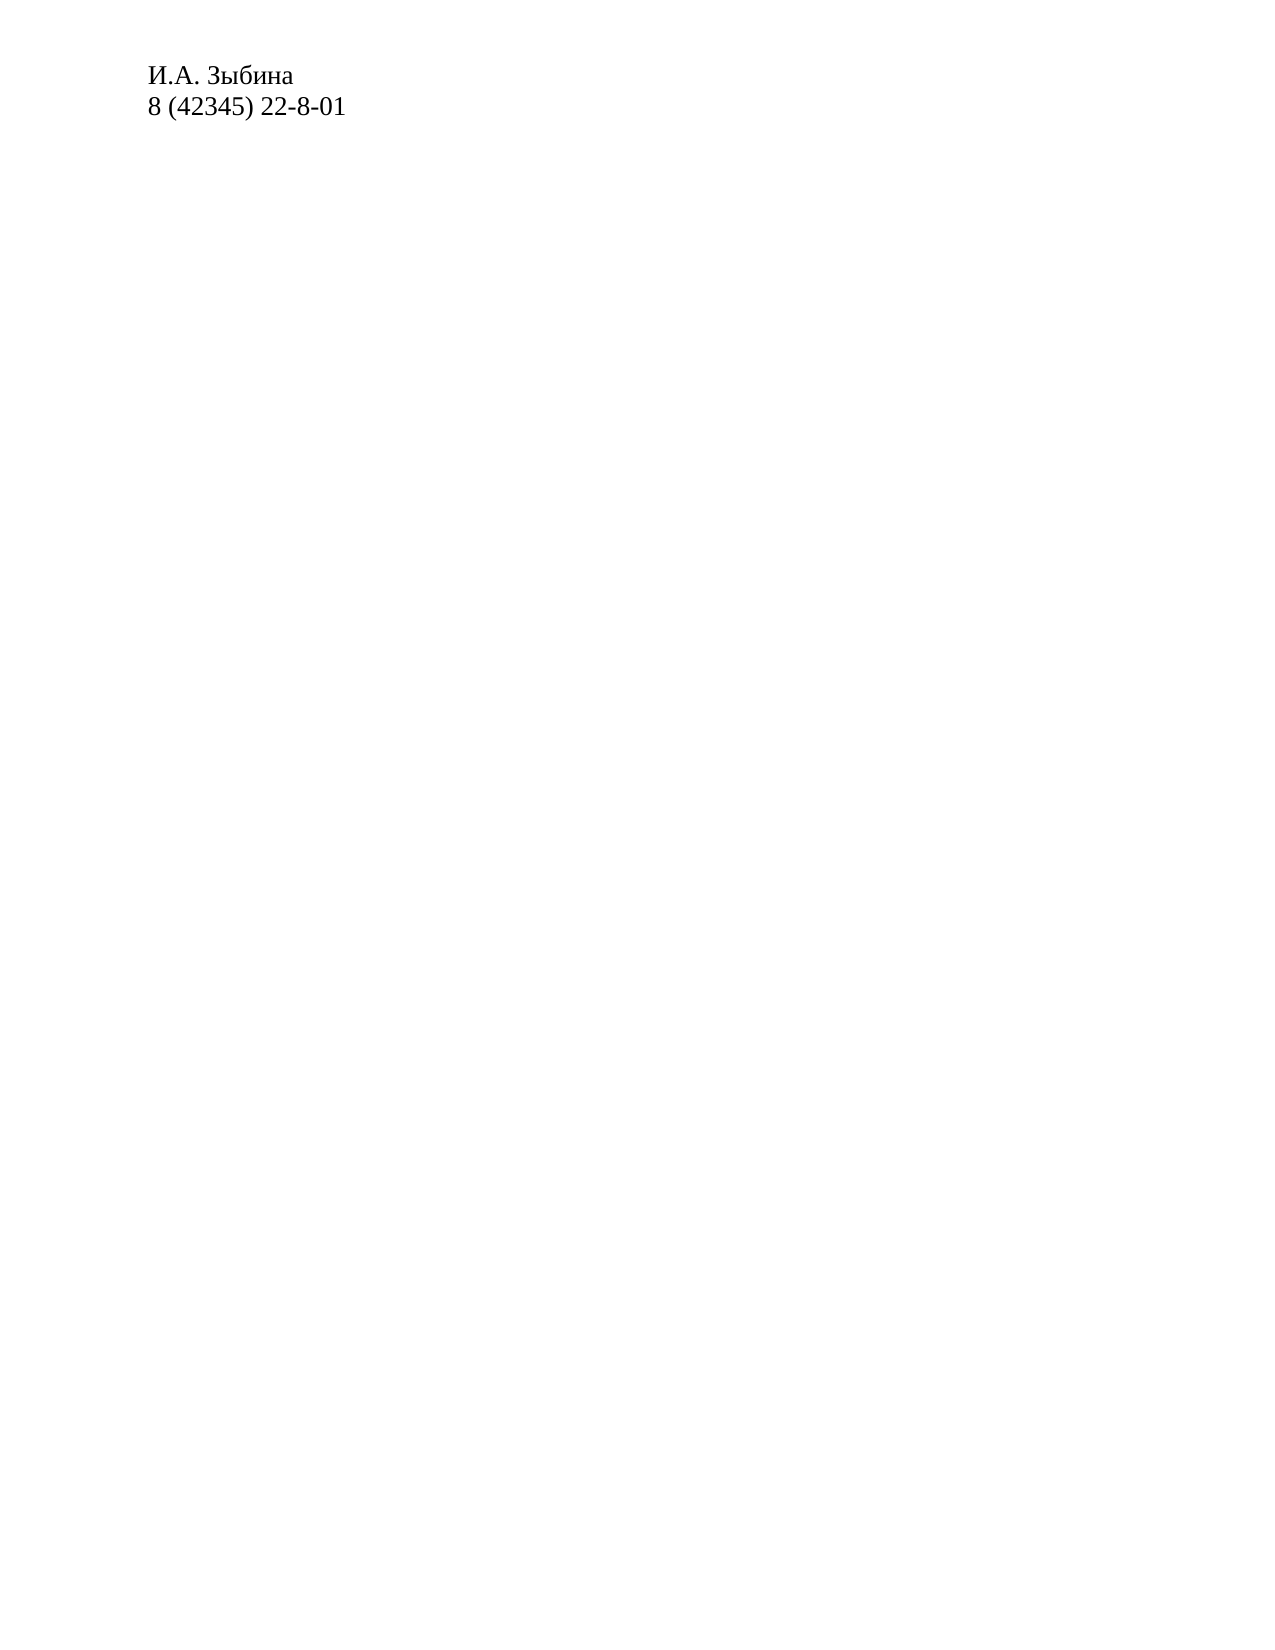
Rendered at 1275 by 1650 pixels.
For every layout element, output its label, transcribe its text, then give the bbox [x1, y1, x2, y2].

text 8 (42345) 22-8-01 [148, 90, 1186, 121]
text И.А. Зыбина [148, 59, 1186, 90]
